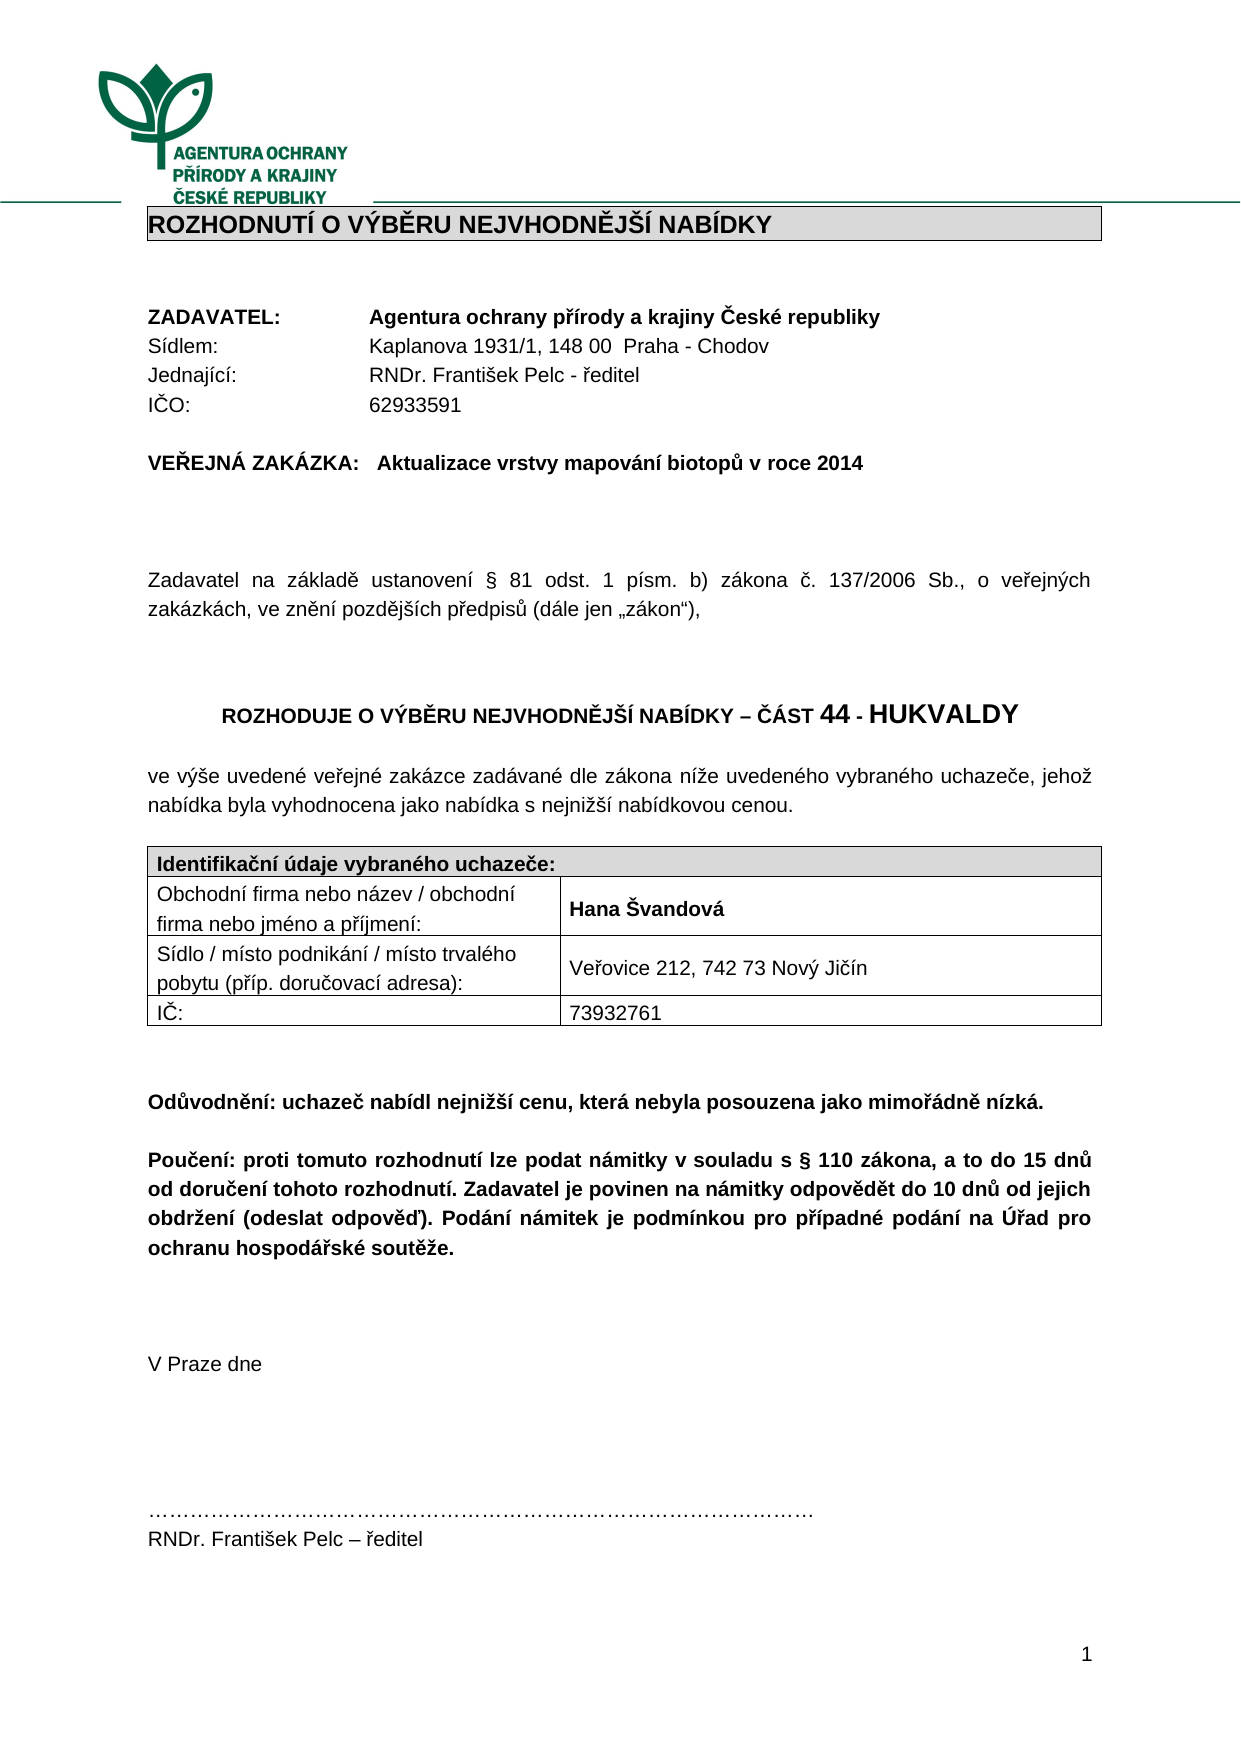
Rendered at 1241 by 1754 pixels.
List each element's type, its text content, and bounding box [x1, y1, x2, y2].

text Zadavatel na základě ustanovení § 81 odst. 1 písm. b) zákona č. 137/2006 Sb., o veřejných zakázkách, ve znění pozdějších předpisů (dále jen „zákon“), [148, 562, 1092, 621]
subtitle ve výše uvedené veřejné zakázce zadávané dle zákona níže uvedeného vybraného uchazeče, jehož nabídka byla vyhodnocena jako nabídka s nejnižší nabídkovou cenou. [148, 758, 1092, 817]
text …………………………………………………………………………………… [148, 1493, 1092, 1522]
text IČO: 62933591 [148, 387, 1092, 416]
text RNDr. František Pelc – ředitel [148, 1522, 1092, 1551]
table_cell Obchodní firma nebo název / obchodní firma nebo jméno a příjmení: [148, 877, 560, 935]
table_cell IČ: [148, 996, 560, 1025]
title Rozhodnutí o VÝBĚRU NEJVHODNĚJŠÍ NABÍDKY [148, 207, 1101, 240]
text Odůvodnění: uchazeč nabídl nejnižší cenu, která nebyla posouzena jako mimořádně nízká. [148, 1084, 1092, 1113]
text Poučení: proti tomuto rozhodnutí lze podat námitky v souladu s § 110 zákona, a to do 15 dnů od doručení tohoto rozhodnutí. Zadavatel je povinen na námitky odpovědět do 10 dnů od jejich obdržení (odeslat odpověď). Podání námitek je podmínkou pro případné podání na Úřad pro ochranu hospodářské soutěže. [148, 1143, 1092, 1259]
picture [0, 0, 1241, 209]
table_cell 73932761 [561, 996, 1101, 1025]
text Jednající: RNDr. František Pelc - ředitel [148, 358, 1092, 387]
subtitle RozhodUJE o výběru nejvhodnější nabídky – část 44 - Hukvaldy [148, 698, 1092, 729]
text ZADAVATEL: Agentura ochrany přírody a krajiny České republiky [148, 300, 1092, 329]
table_cell Sídlo / místo podnikání / místo trvalého pobytu (příp. doručovací adresa): [148, 936, 560, 995]
text VEŘEJNÁ ZAKÁZKA: Aktualizace vrstvy mapování biotopů v roce 2014 [148, 446, 1092, 475]
table_cell Hana Švandová [561, 877, 1101, 935]
text Sídlem: Kaplanova 1931/1, 148 00 Praha - Chodov [148, 329, 1092, 358]
text V Praze dne [148, 1347, 1092, 1376]
table_header Identifikační údaje vybraného uchazeče: [148, 847, 1101, 876]
table_cell Veřovice 212, 742 73 Nový Jičín [561, 936, 1101, 995]
